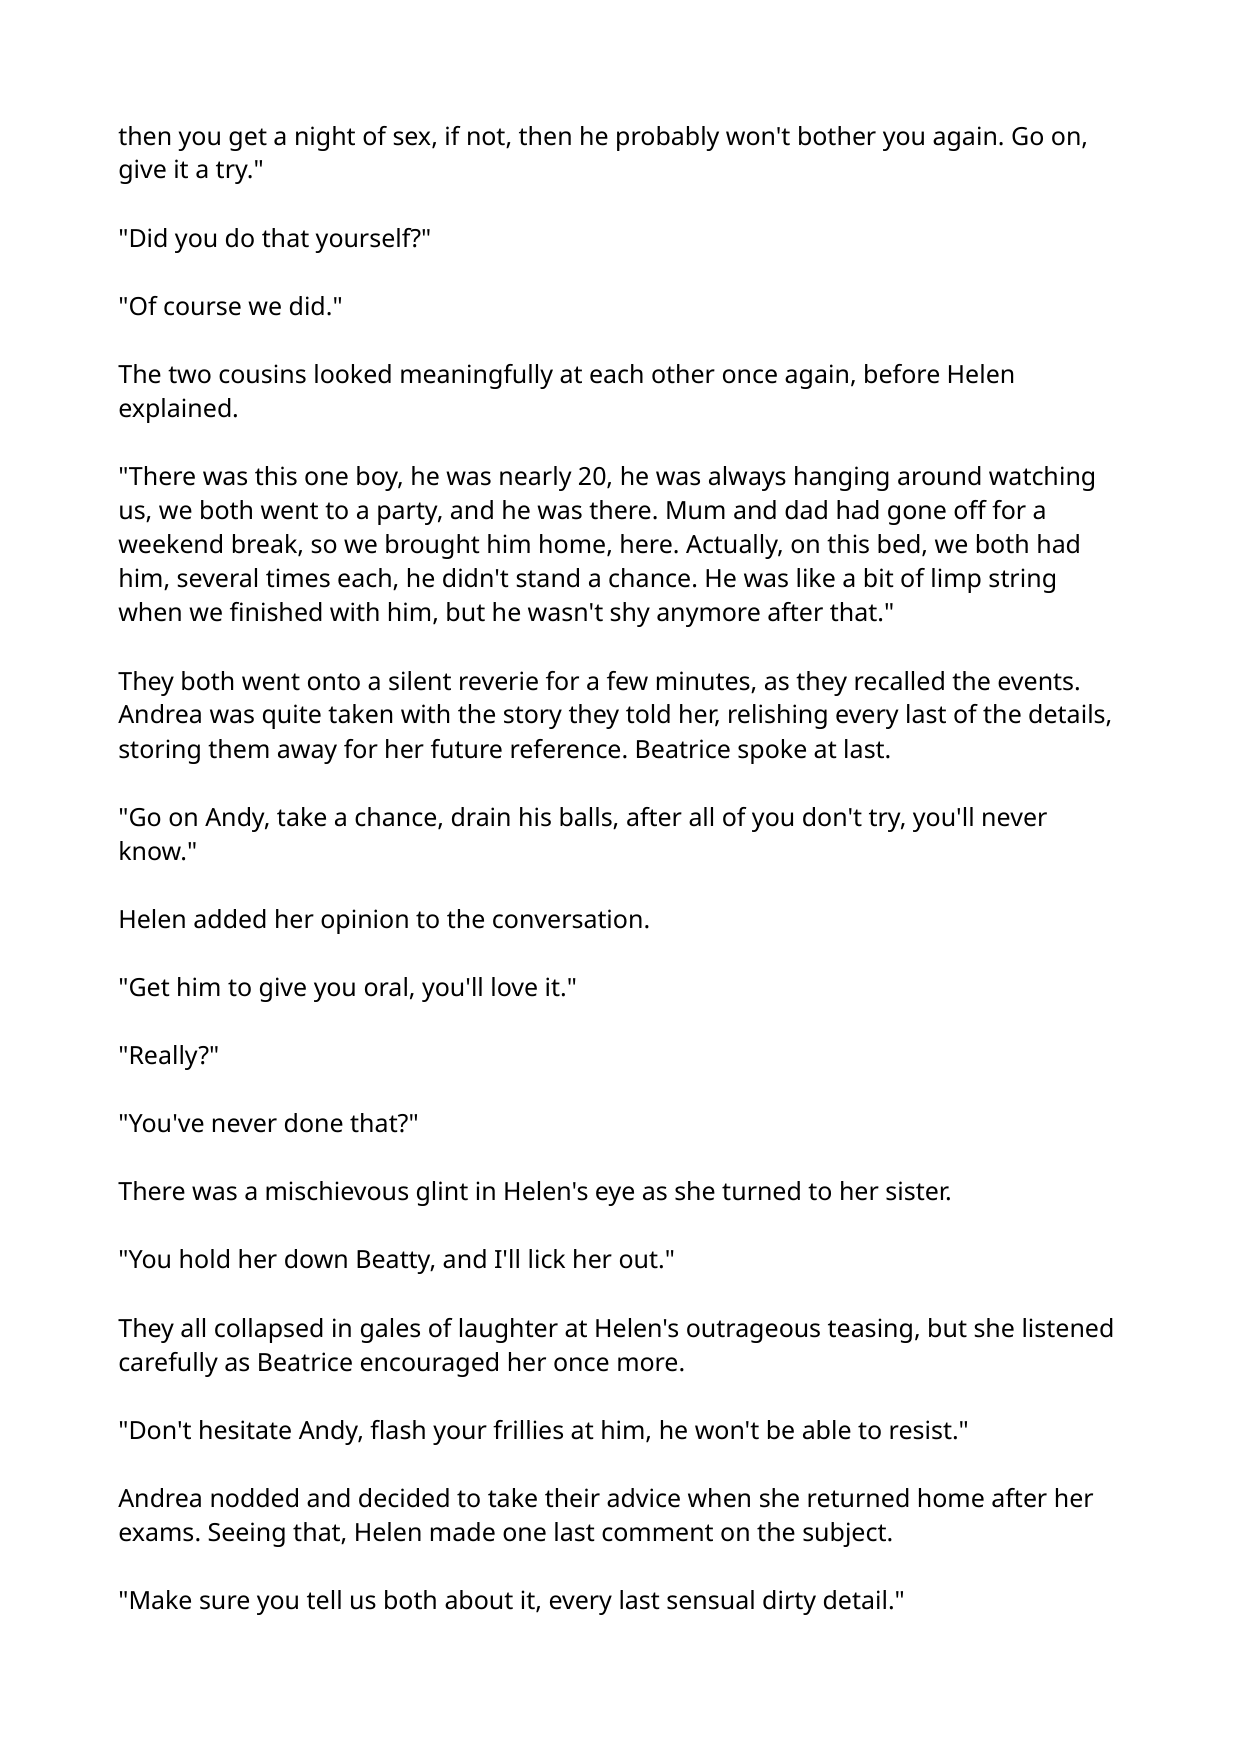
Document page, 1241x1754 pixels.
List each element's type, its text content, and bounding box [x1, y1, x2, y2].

text "Did you do that yourself?" [118, 220, 1122, 254]
text Helen added her opinion to the conversation. [118, 902, 1122, 936]
text "You hold her down Beatty, and I'll lick her out." [118, 1242, 1122, 1276]
text They both went onto a silent reverie for a few minutes, as they recalled the events. Andrea was quite taken with the story they told her, relishing every last of the details, storing them away for her future reference. Beatrice spoke at last. [118, 663, 1122, 765]
text "Really?" [118, 1038, 1122, 1072]
text Andrea nodded and decided to take their advice when she returned home after her exams. Seeing that, Helen made one last comment on the subject. [118, 1481, 1122, 1549]
text "Get him to give you oral, you'll love it." [118, 970, 1122, 1004]
text "Go on Andy, take a chance, drain his balls, after all of you don't try, you'll never know." [118, 799, 1122, 867]
text "Don't hesitate Andy, flash your frillies at him, he won't be able to resist." [118, 1412, 1122, 1447]
text They all collapsed in gales of laughter at Helen's outrageous teasing, but she listened carefully as Beatrice encouraged her once more. [118, 1310, 1122, 1378]
text "Make sure you tell us both about it, every last sensual dirty detail." [118, 1583, 1122, 1617]
text "Of course we did." [118, 288, 1122, 322]
text The two cousins looked meaningfully at each other once again, before Helen explained. [118, 357, 1122, 425]
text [118, 118, 1122, 186]
text "There was this one boy, he was nearly 20, he was always hanging around watching us, we both went to a party, and he was there. Mum and dad had gone off for a weekend break, so we brought him home, here. Actually, on this bed, we both had him, several times each, he didn't stand a chance. He was like a bit of limp string when we finished with him, but he wasn't shy anymore after that." [118, 459, 1122, 629]
text There was a mischievous glint in Helen's eye as she turned to her sister. [118, 1174, 1122, 1208]
text "You've never done that?" [118, 1106, 1122, 1140]
